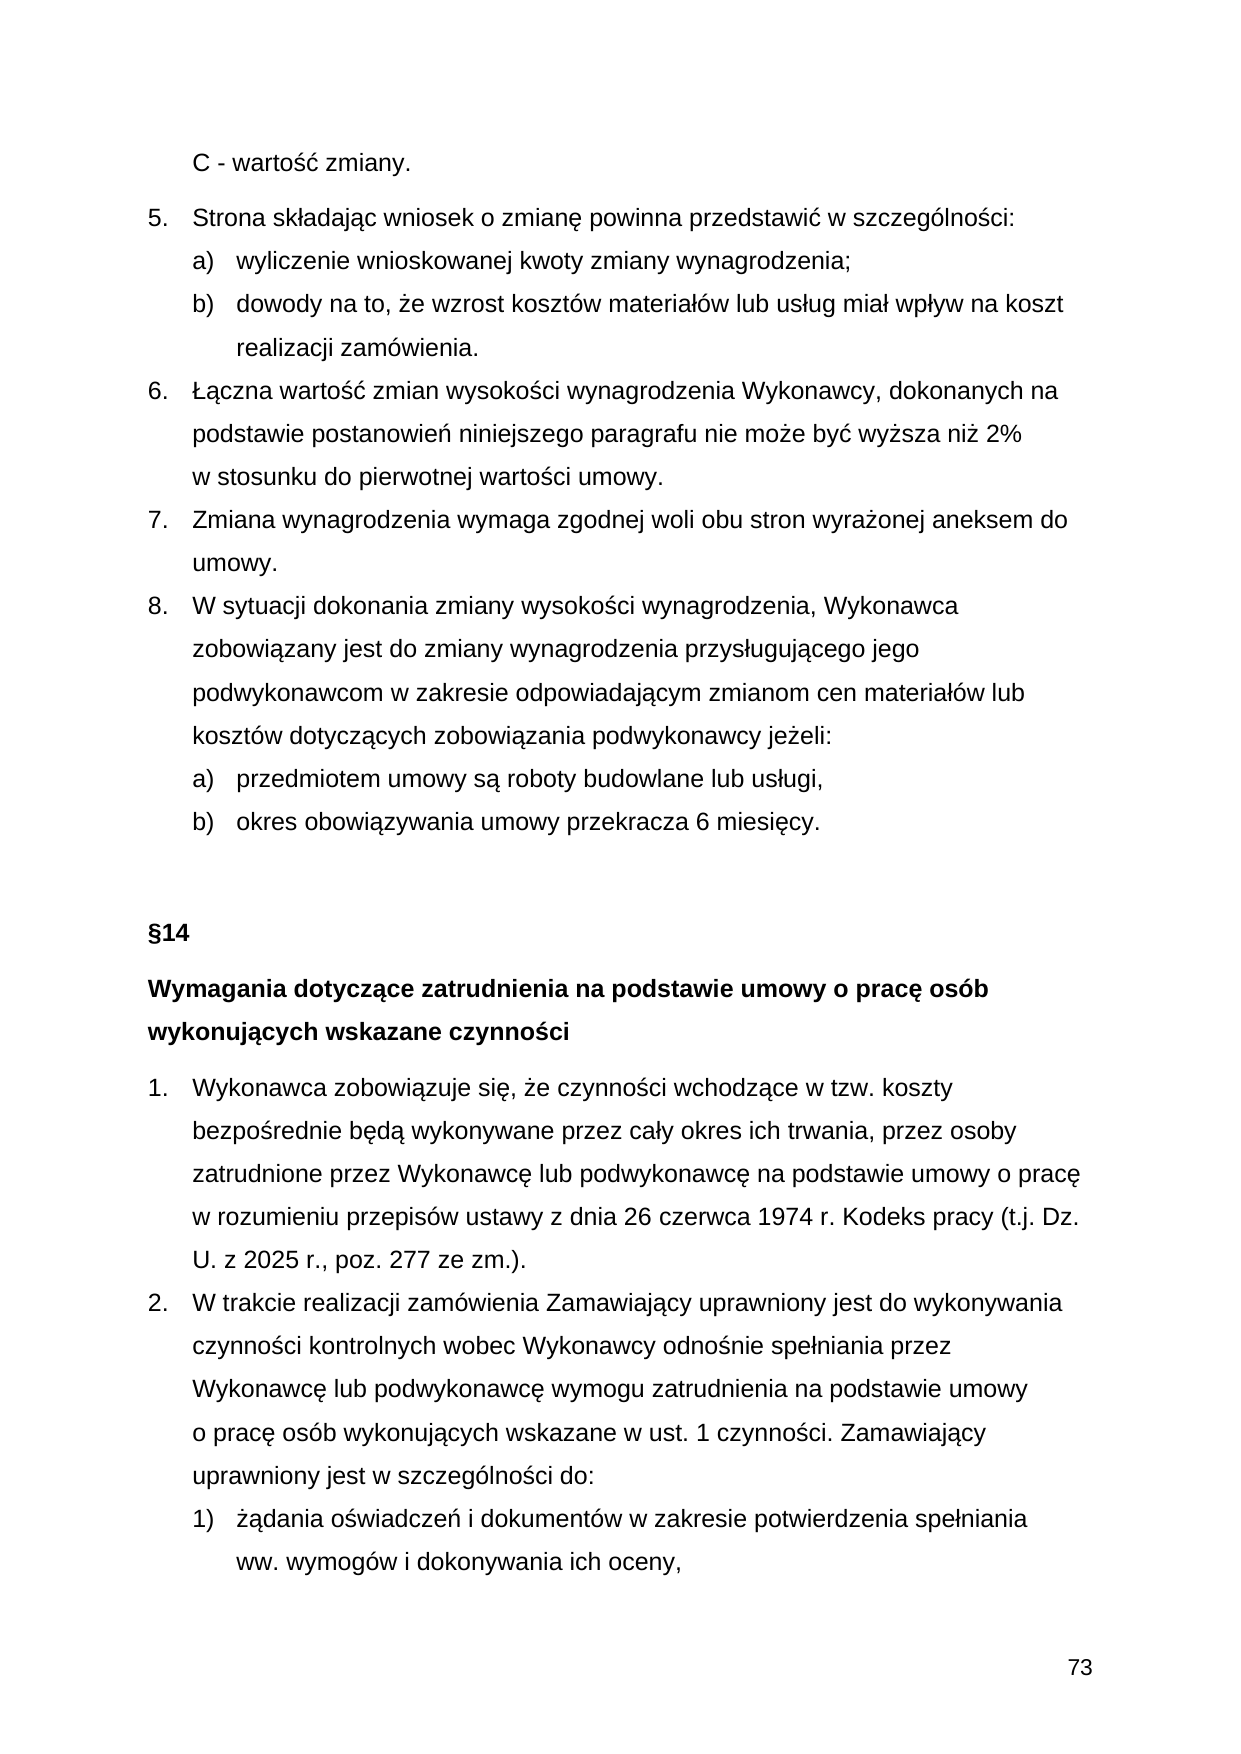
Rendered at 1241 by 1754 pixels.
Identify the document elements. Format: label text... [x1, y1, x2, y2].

list okres obowiązywania umowy przekracza 6 miesięcy. [192, 807, 1093, 836]
text C - wartość zmiany. [192, 148, 1093, 176]
list Wykonawca zobowiązuje się, że czynności wchodzące w tzw. koszty bezpośrednie będą wykonywane przez cały okres ich trwania, przez osoby zatrudnione przez Wykonawcę lub podwykonawcę na podstawie umowy o pracę w rozumieniu przepisów ustawy z dnia 26 czerwca 1974 r. Kodeks pracy (t.j. Dz. U. z 2025 r., poz. 277 ze zm.). [148, 1073, 1093, 1274]
list dowody na to, że wzrost kosztów materiałów lub usług miał wpływ na koszt realizacji zamówienia. [192, 289, 1093, 361]
list W trakcie realizacji zamówienia Zamawiający uprawniony jest do wykonywania czynności kontrolnych wobec Wykonawcy odnośnie spełniania przez Wykonawcę lub podwykonawcę wymogu zatrudnienia na podstawie umowy o pracę osób wykonujących wskazane w ust. 1 czynności. Zamawiający uprawniony jest w szczególności do: [148, 1288, 1093, 1489]
text §14 [148, 918, 1093, 947]
text Wymagania dotyczące zatrudnienia na podstawie umowy o pracę osób wykonujących wskazane czynności [148, 974, 1093, 1046]
list Zmiana wynagrodzenia wymaga zgodnej woli obu stron wyrażonej aneksem do umowy. [148, 505, 1093, 577]
list przedmiotem umowy są roboty budowlane lub usługi, [192, 764, 1093, 793]
list wyliczenie wnioskowanej kwoty zmiany wynagrodzenia; [192, 246, 1093, 275]
list żądania oświadczeń i dokumentów w zakresie potwierdzenia spełniania ww. wymogów i dokonywania ich oceny, [192, 1504, 1093, 1576]
list W sytuacji dokonania zmiany wysokości wynagrodzenia, Wykonawca zobowiązany jest do zmiany wynagrodzenia przysługującego jego podwykonawcom w zakresie odpowiadającym zmianom cen materiałów lub kosztów dotyczących zobowiązania podwykonawcy jeżeli: [148, 591, 1093, 749]
list Łączna wartość zmian wysokości wynagrodzenia Wykonawcy, dokonanych na podstawie postanowień niniejszego paragrafu nie może być wyższa niż 2% w stosunku do pierwotnej wartości umowy. [148, 376, 1093, 491]
list Strona składając wniosek o zmianę powinna przedstawić w szczególności: [148, 203, 1093, 232]
